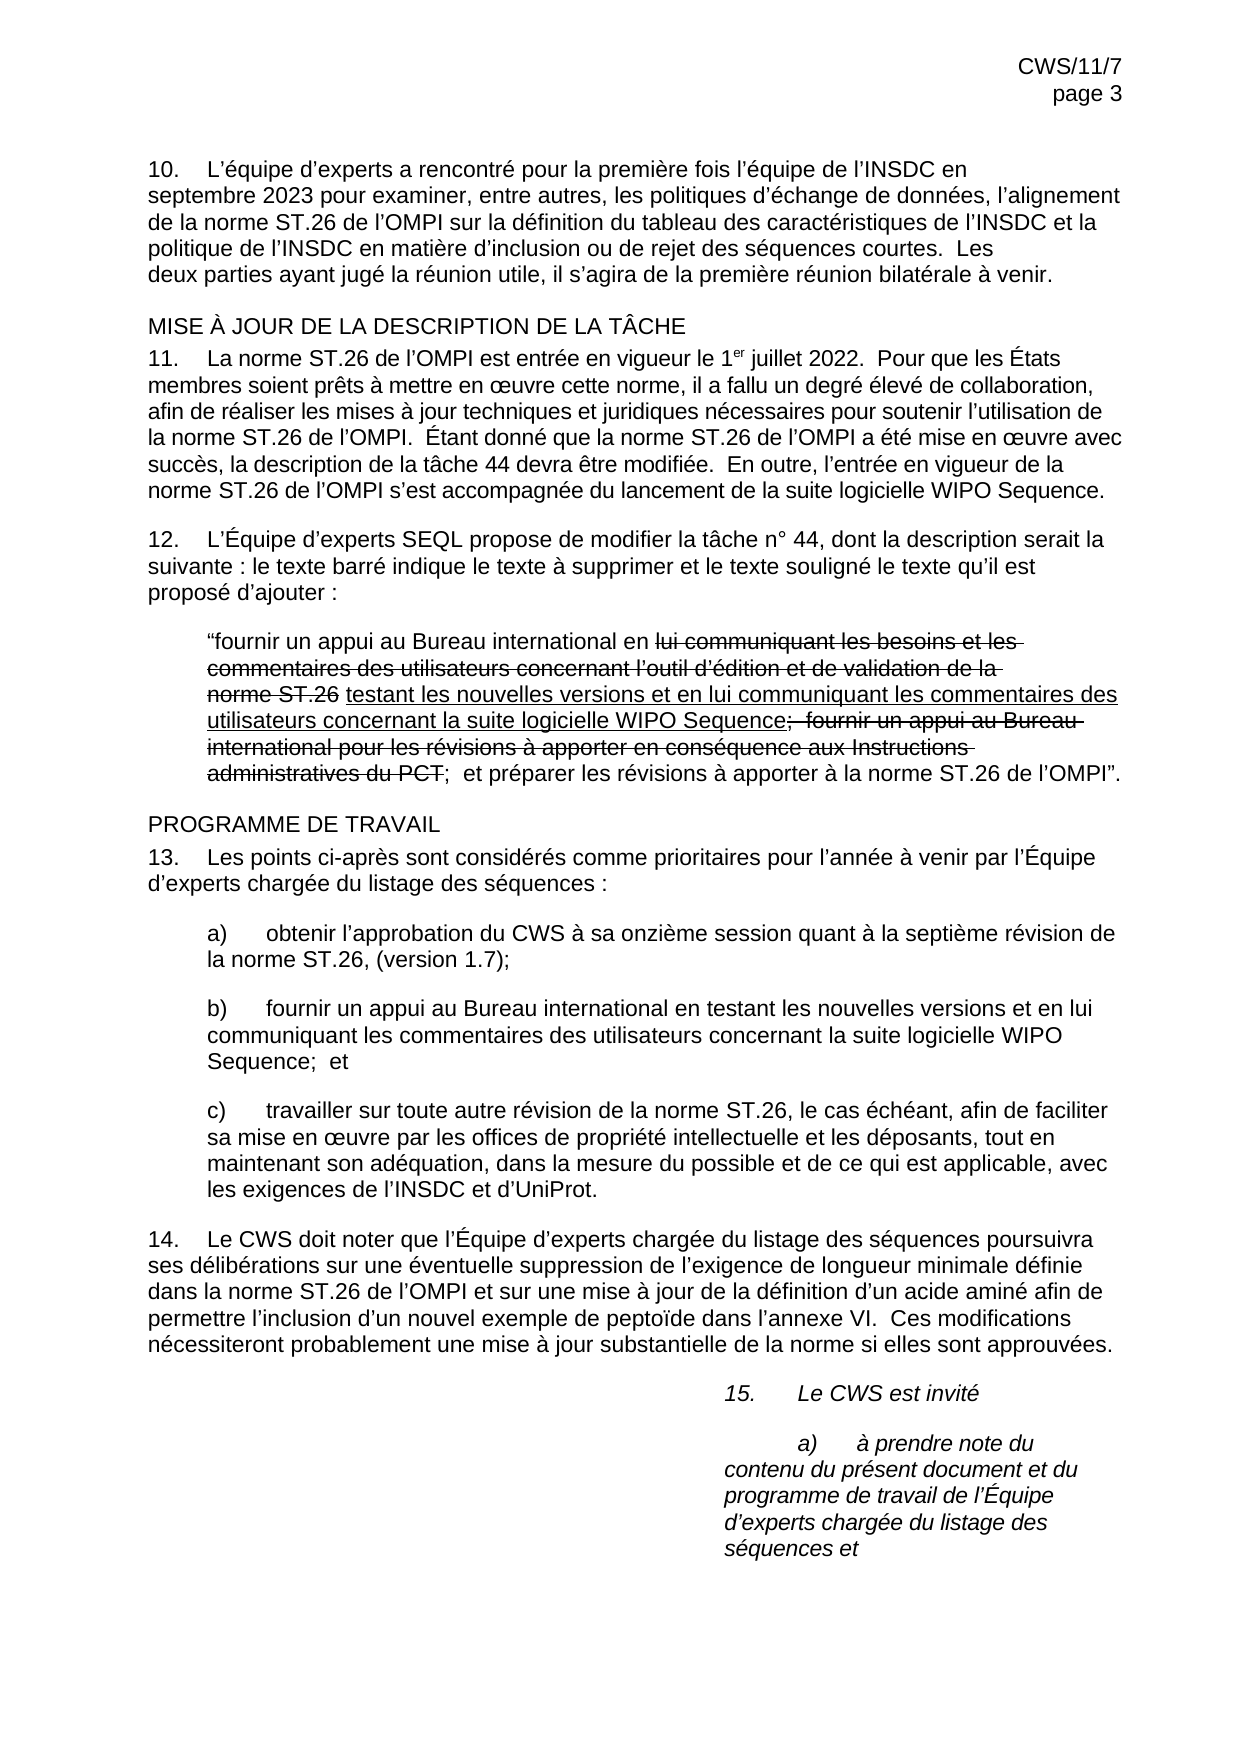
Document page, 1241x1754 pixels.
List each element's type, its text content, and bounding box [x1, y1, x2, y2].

list travailler sur toute autre révision de la norme ST.26, le cas échéant, afin de faciliter sa mise en œuvre par les offices de propriété intellectuelle et les déposants, tout en maintenant son adéquation, dans la mesure du possible et de ce qui est applicable, avec les exigences de l’INSDC et d’UniProt. [207, 1097, 1122, 1203]
list obtenir l’approbation du CWS à sa onzième session quant à la septième révision de la norme ST.26, (version 1.7); [207, 919, 1122, 972]
text La norme ST.26 de l’OMPI est entrée en vigueur le 1er juillet 2022. Pour que les États membres soient prêts à mettre en œuvre cette norme, il a fallu un degré élevé de collaboration, afin de réaliser les mises à jour techniques et juridiques nécessaires pour soutenir l’utilisation de la norme ST.26 de l’OMPI. Étant donné que la norme ST.26 de l’OMPI a été mise en œuvre avec succès, la description de la tâche 44 devra être modifiée. En outre, l’entrée en vigueur de la norme ST.26 de l’OMPI s’est accompagnée du lancement de la suite logicielle WIPO Sequence. [148, 345, 1122, 503]
text Le CWS doit noter que l’Équipe d’experts chargée du listage des séquences poursuivra ses délibérations sur une éventuelle suppression de l’exigence de longueur minimale définie dans la norme ST.26 de l’OMPI et sur une mise à jour de la définition d’un acide aminé afin de permettre l’inclusion d’un nouvel exemple de peptoïde dans l’annexe VI. Ces modifications nécessiteront probablement une mise à jour substantielle de la norme si elles sont approuvées. [148, 1226, 1122, 1357]
list fournir un appui au Bureau international en testant les nouvelles versions et en lui communiquant les commentaires des utilisateurs concernant la suite logicielle WIPO Sequence; et [207, 995, 1122, 1074]
subtitle Programme de travail [148, 811, 1122, 838]
list à prendre note du contenu du présent document et du programme de travail de l’Équipe d’experts chargée du listage des séquences et [724, 1429, 1122, 1561]
text L’équipe d’experts a rencontré pour la première fois l’équipe de l’INSDC en septembre 2023 pour examiner, entre autres, les politiques d’échange de données, l’alignement de la norme ST.26 de l’OMPI sur la définition du tableau des caractéristiques de l’INSDC et la politique de l’INSDC en matière d’inclusion ou de rejet des séquences courtes. Les deux parties ayant jugé la réunion utile, il s’agira de la première réunion bilatérale à venir. [148, 156, 1122, 288]
text Les points ci-après sont considérés comme prioritaires pour l’année à venir par l’Équipe d’experts chargée du listage des séquences : [148, 844, 1122, 897]
text Le CWS est invité [724, 1380, 1122, 1407]
subtitle Mise à jour de la description de la tâche [148, 313, 1122, 339]
text L’Équipe d’experts SEQL propose de modifier la tâche n° 44, dont la description serait la suivante : le texte barré indique le texte à supprimer et le texte souligné le texte qu’il est proposé d’ajouter : [148, 526, 1122, 605]
list “fournir un appui au Bureau international en lui communiquant les besoins et les commentaires des utilisateurs concernant l’outil d’édition et de validation de la norme ST.26 testant les nouvelles versions et en lui communiquant les commentaires des utilisateurs concernant la suite logicielle WIPO Sequence; fournir un appui au Bureau international pour les révisions à apporter en conséquence aux Instructions administratives du PCT; et préparer les révisions à apporter à la norme ST.26 de l’OMPI”. [207, 628, 1122, 786]
